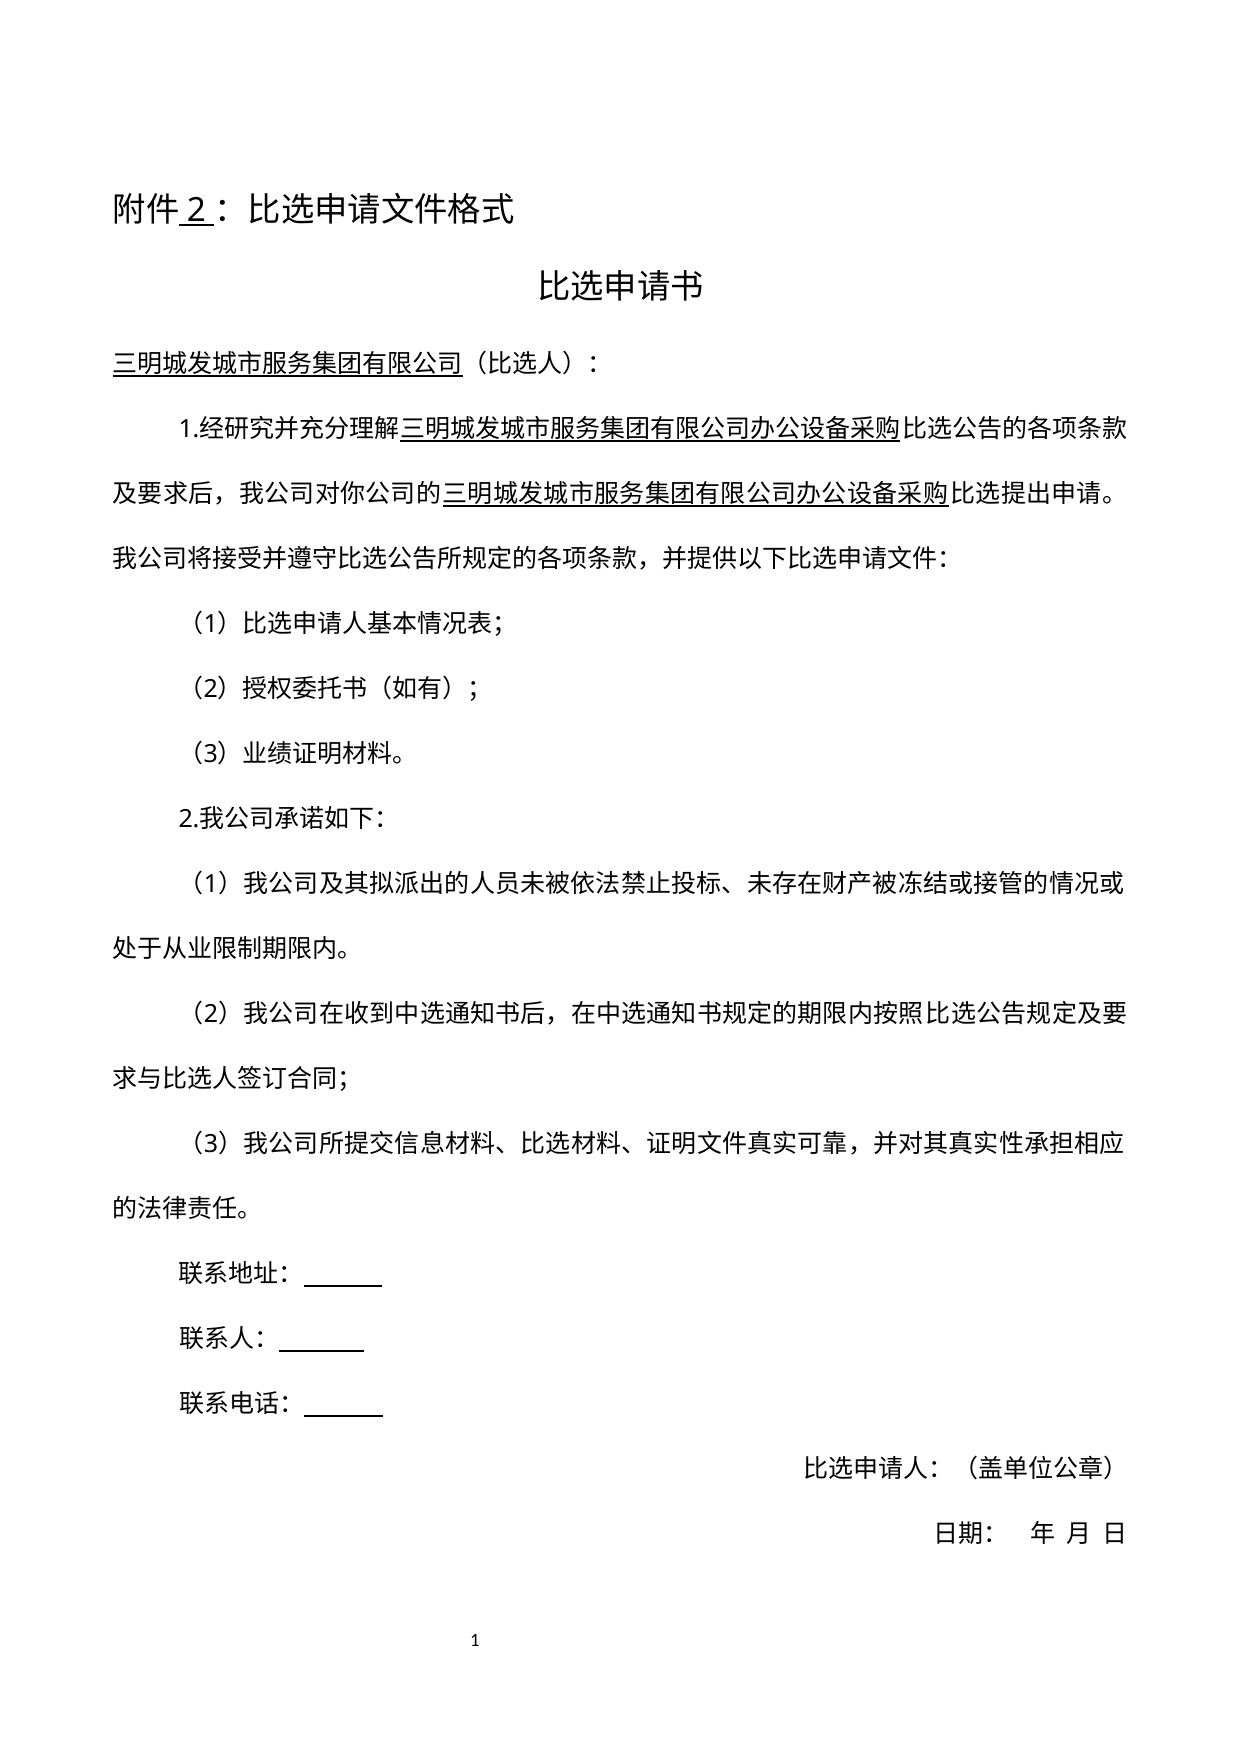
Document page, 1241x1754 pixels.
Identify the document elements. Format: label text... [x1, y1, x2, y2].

text （1）比选申请人基本情况表； [112, 589, 1128, 654]
text （1）我公司及其拟派出的人员未被依法禁止投标、未存在财产被冻结或接管的情况或处于从业限制期限内。 [112, 849, 1128, 979]
text 1.经研究并充分理解三明城发城市服务集团有限公司办公设备采购比选公告的各项条款及要求后，我公司对你公司的三明城发城市服务集团有限公司办公设备采购比选提出申请。我公司将接受并遵守比选公告所规定的各项条款，并提供以下比选申请文件： [112, 394, 1128, 589]
list 业绩证明材料。 [112, 719, 1128, 784]
text 比选申请人：（盖单位公章） [112, 1434, 1128, 1499]
text （3）我公司所提交信息材料、比选材料、证明文件真实可靠，并对其真实性承担相应的法律责任。 [112, 1109, 1128, 1239]
text 日期： 年 月 日 [112, 1499, 1128, 1564]
text 附件 2 ：比选申请文件格式 [112, 174, 1128, 239]
text 比选申请书 [112, 252, 1128, 317]
list 授权委托书（如有）； [112, 654, 1128, 719]
text 2.我公司承诺如下： [112, 784, 1128, 849]
text 联系地址： [112, 1239, 1128, 1304]
text （2）我公司在收到中选通知书后，在中选通知书规定的期限内按照比选公告规定及要求与比选人签订合同； [112, 979, 1128, 1109]
text 三明城发城市服务集团有限公司（比选人）： [112, 329, 1128, 394]
text 联系人： [112, 1304, 1128, 1369]
text 联系电话： [112, 1369, 1128, 1434]
